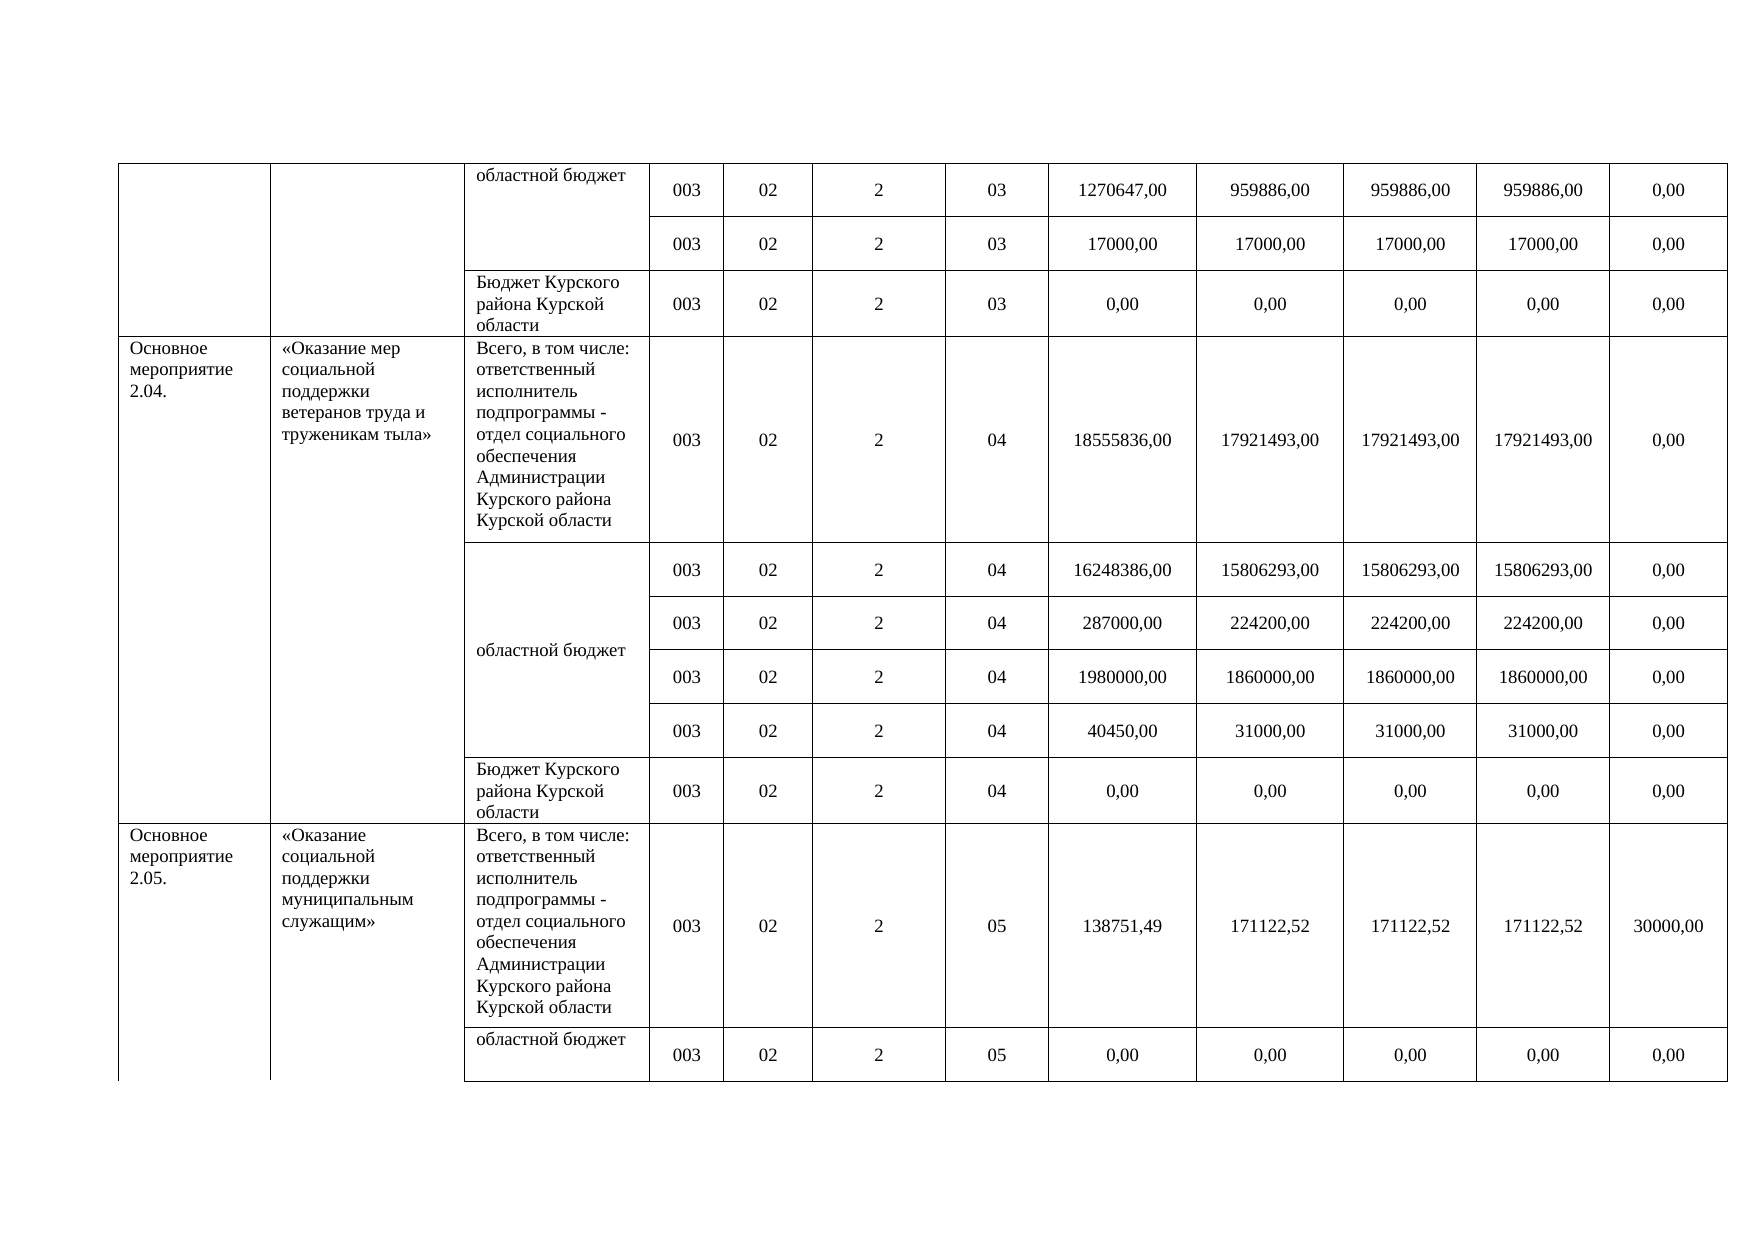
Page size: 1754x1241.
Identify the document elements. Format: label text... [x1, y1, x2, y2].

table_cell 02 [724, 543, 812, 596]
table_cell 17000,00 [1049, 217, 1196, 270]
table_cell 2 [813, 824, 945, 1027]
table_cell [119, 757, 270, 823]
table_cell «Оказание социальной поддержки муниципальным служащим» [270, 824, 464, 1081]
table_cell 0,00 [1610, 597, 1727, 649]
table_cell [119, 270, 270, 336]
table_cell 138751,49 [1049, 824, 1196, 1027]
table_cell 0,00 [1610, 337, 1727, 542]
table_cell 003 [650, 271, 723, 336]
table_cell 17921493,00 [1344, 337, 1476, 542]
table_cell 003 [650, 758, 723, 823]
table_cell 18555836,00 [1049, 337, 1196, 542]
table_cell 0,00 [1477, 1028, 1609, 1081]
table_cell 0,00 [1610, 1028, 1727, 1081]
table_cell 05 [946, 1028, 1048, 1081]
table_cell 003 [650, 337, 723, 542]
table_cell 2 [813, 758, 945, 823]
table_cell 2 [813, 271, 945, 336]
table_cell 02 [724, 758, 812, 823]
table_cell 2 [813, 704, 945, 757]
table_cell 15806293,00 [1477, 543, 1609, 596]
table_cell 31000,00 [1344, 704, 1476, 757]
table_cell 0,00 [1610, 217, 1727, 270]
table_cell 2 [813, 164, 945, 216]
table_cell 31000,00 [1197, 704, 1343, 757]
table_cell 16248386,00 [1049, 543, 1196, 596]
table_cell 2 [813, 543, 945, 596]
table_cell 0,00 [1610, 758, 1727, 823]
table_cell 0,00 [1610, 164, 1727, 216]
table_cell Бюджет Курского района Курской области [465, 758, 649, 823]
table_cell 17000,00 [1344, 217, 1476, 270]
table_cell 30000,00 [1610, 824, 1727, 1027]
table_cell 05 [946, 824, 1048, 1027]
table_cell [271, 757, 464, 823]
table_cell 1860000,00 [1477, 650, 1609, 703]
table_cell 1980000,00 [1049, 650, 1196, 703]
table_cell 1860000,00 [1197, 650, 1343, 703]
table_cell 02 [724, 337, 812, 542]
table_cell 224200,00 [1197, 597, 1343, 649]
table_cell 03 [946, 164, 1048, 216]
table_cell 2 [813, 337, 945, 542]
table_cell 003 [650, 164, 723, 216]
table_cell 0,00 [1049, 1028, 1196, 1081]
table_cell Всего, в том числе: ответственный исполнитель подпрограммы - отдел социального обеспечения Администрации Курского района Курской области [465, 337, 649, 542]
table_cell 224200,00 [1477, 597, 1609, 649]
table_cell 224200,00 [1344, 597, 1476, 649]
table_cell областной бюджет [465, 1028, 649, 1081]
table_cell 03 [946, 271, 1048, 336]
table_cell 2 [813, 217, 945, 270]
table_cell 003 [650, 217, 723, 270]
table_cell областной бюджет [465, 164, 649, 270]
table_cell 04 [946, 597, 1048, 649]
table_cell 171122,52 [1477, 824, 1609, 1027]
table_cell 17000,00 [1197, 217, 1343, 270]
table_cell 0,00 [1610, 271, 1727, 336]
table_cell 03 [946, 217, 1048, 270]
table_cell 0,00 [1049, 758, 1196, 823]
table_cell Основное мероприятие 2.04. [119, 337, 270, 757]
table_cell 04 [946, 650, 1048, 703]
table_cell 171122,52 [1197, 824, 1343, 1027]
table_cell 02 [724, 704, 812, 757]
table_cell 0,00 [1344, 1028, 1476, 1081]
table_cell 003 [650, 650, 723, 703]
table_cell 003 [650, 824, 723, 1027]
table_cell 0,00 [1477, 758, 1609, 823]
table_cell 1270647,00 [1049, 164, 1196, 216]
table_cell 02 [724, 824, 812, 1027]
table_cell 17000,00 [1477, 217, 1609, 270]
table_cell 17921493,00 [1477, 337, 1609, 542]
table_cell 0,00 [1610, 704, 1727, 757]
table_cell Бюджет Курского района Курской области [465, 271, 649, 336]
table_cell 02 [724, 271, 812, 336]
table_cell 15806293,00 [1344, 543, 1476, 596]
table_cell 0,00 [1197, 758, 1343, 823]
table_cell 04 [946, 337, 1048, 542]
table_cell 959886,00 [1344, 164, 1476, 216]
table_cell 40450,00 [1049, 704, 1196, 757]
table_cell 0,00 [1344, 271, 1476, 336]
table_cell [465, 824, 649, 1027]
table_cell 003 [650, 704, 723, 757]
table_cell 02 [724, 597, 812, 649]
table_cell 0,00 [1049, 271, 1196, 336]
table_cell 003 [650, 597, 723, 649]
table_cell «Оказание мер социальной поддержки ветеранов труда и труженикам тыла» [271, 337, 464, 757]
table_cell 0,00 [1477, 271, 1609, 336]
table_cell 171122,52 [1344, 824, 1476, 1027]
table_cell 0,00 [1610, 543, 1727, 596]
table_cell 2 [813, 1028, 945, 1081]
table_cell 003 [650, 1028, 723, 1081]
table_cell 02 [724, 650, 812, 703]
table_cell 02 [724, 217, 812, 270]
table_cell Основное мероприятие 2.05. [119, 824, 270, 1081]
table_cell 0,00 [1197, 1028, 1343, 1081]
table_cell 0,00 [1610, 650, 1727, 703]
table_cell 959886,00 [1477, 164, 1609, 216]
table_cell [119, 164, 270, 270]
table_cell 17921493,00 [1197, 337, 1343, 542]
table_cell 02 [724, 164, 812, 216]
table_cell 15806293,00 [1197, 543, 1343, 596]
table_cell 1860000,00 [1344, 650, 1476, 703]
table_cell 04 [946, 543, 1048, 596]
table_cell 2 [813, 597, 945, 649]
table_cell 2 [813, 650, 945, 703]
table_cell 04 [946, 758, 1048, 823]
table_cell областной бюджет [465, 543, 649, 757]
table_cell 02 [724, 1028, 812, 1081]
table_cell 0,00 [1344, 758, 1476, 823]
table_cell 04 [946, 704, 1048, 757]
table_cell [271, 270, 464, 336]
table_cell 003 [650, 543, 723, 596]
table_cell 959886,00 [1197, 164, 1343, 216]
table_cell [271, 164, 464, 270]
table_cell 287000,00 [1049, 597, 1196, 649]
table_cell 31000,00 [1477, 704, 1609, 757]
table_cell 0,00 [1197, 271, 1343, 336]
